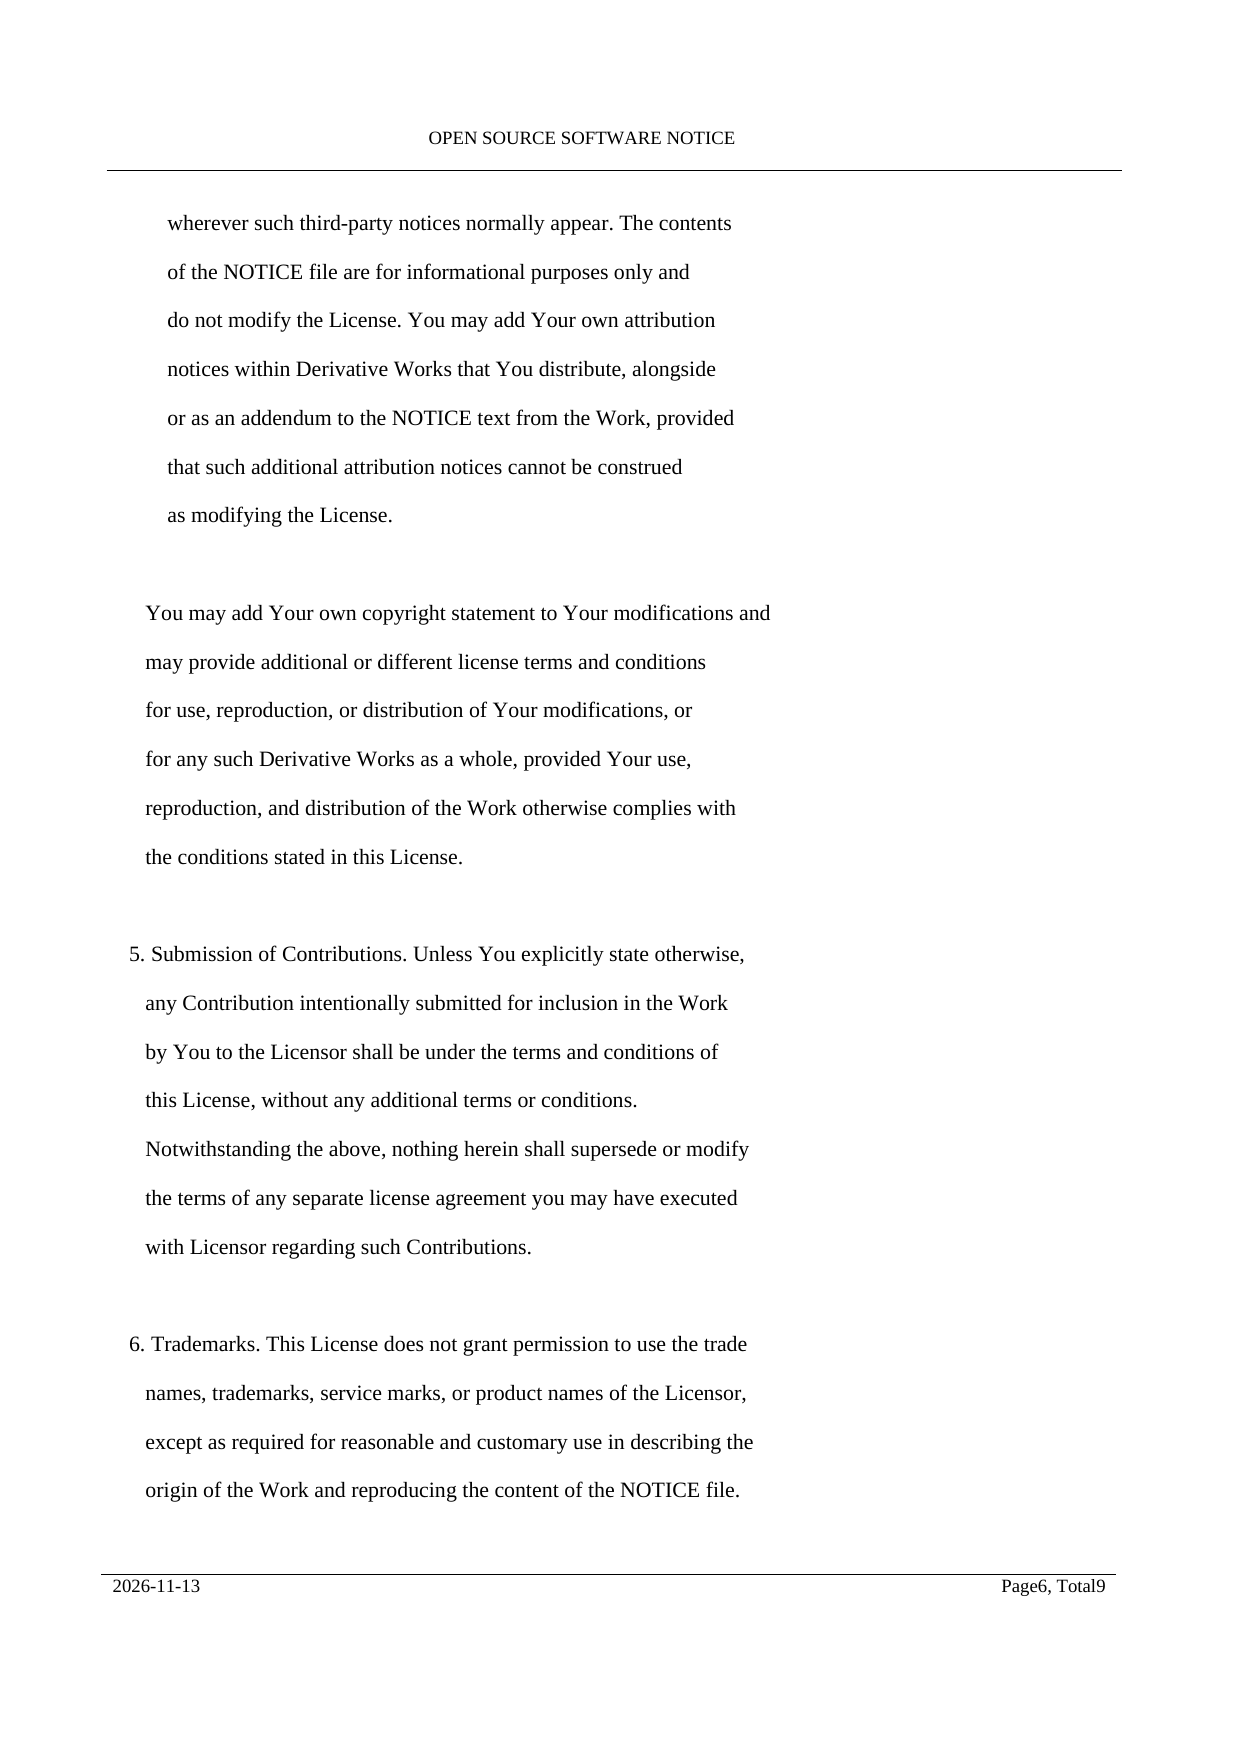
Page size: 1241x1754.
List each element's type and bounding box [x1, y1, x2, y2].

text [112, 206, 1128, 1506]
